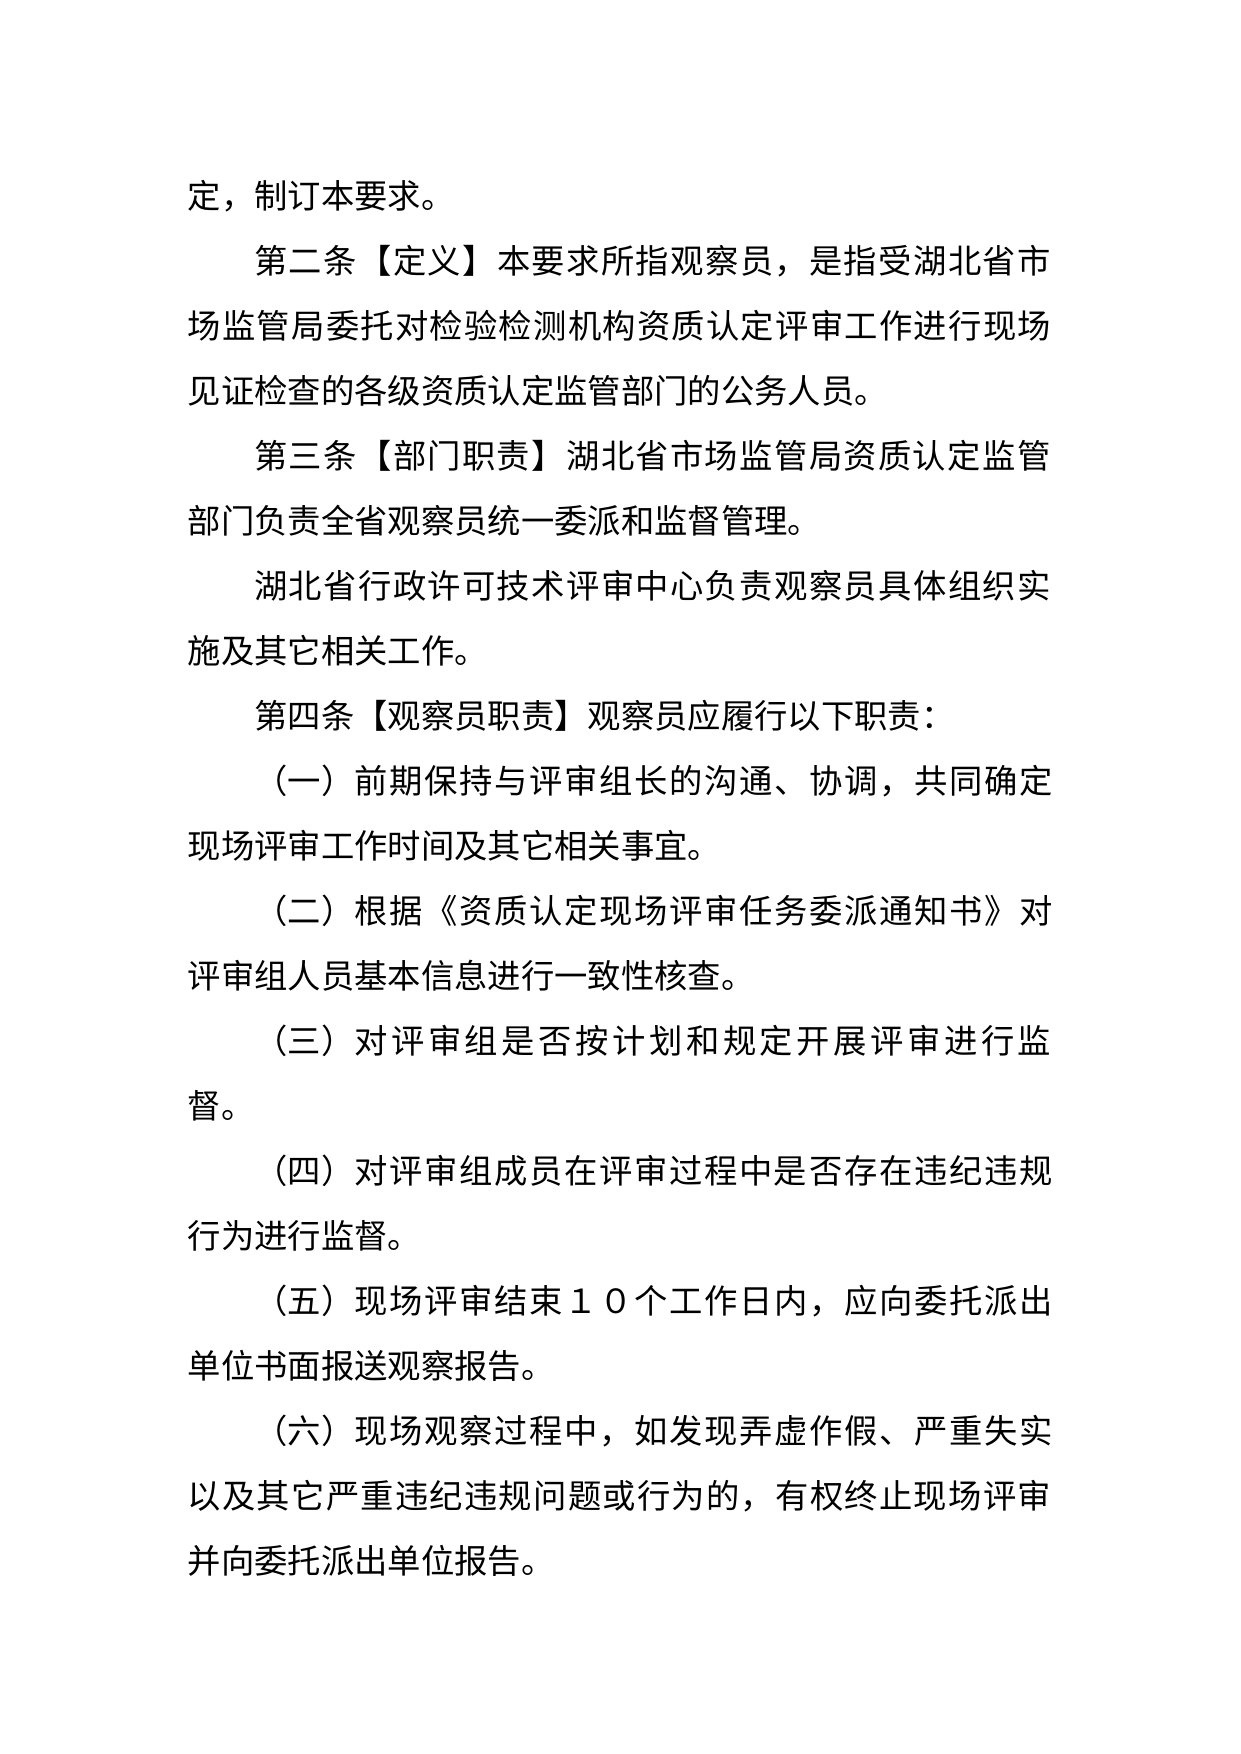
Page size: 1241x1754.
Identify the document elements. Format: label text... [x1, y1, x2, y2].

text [187, 162, 1053, 227]
list 现场评审结束１０个工作日内，应向委托派出单位书面报送观察报告。 [187, 1267, 1053, 1397]
list 前期保持与评审组长的沟通、协调，共同确定现场评审工作时间及其它相关事宜。 [187, 747, 1053, 877]
text 湖北省行政许可技术评审中心负责观察员具体组织实施及其它相关工作。 [187, 552, 1053, 682]
text 第三条【部门职责】湖北省市场监管局资质认定监管部门负责全省观察员统一委派和监督管理。 [187, 422, 1053, 552]
list 对评审组是否按计划和规定开展评审进行监督。 [187, 1007, 1053, 1137]
text 第四条【观察员职责】观察员应履行以下职责： [187, 682, 1053, 747]
list 根据《资质认定现场评审任务委派通知书》对评审组人员基本信息进行一致性核查。 [187, 877, 1053, 1007]
list 对评审组成员在评审过程中是否存在违纪违规行为进行监督。 [187, 1137, 1053, 1267]
list 现场观察过程中，如发现弄虚作假、严重失实以及其它严重违纪违规问题或行为的，有权终止现场评审并向委托派出单位报告。 [187, 1397, 1053, 1592]
text 第二条【定义】本要求所指观察员，是指受湖北省市场监管局委托对检验检测机构资质认定评审工作进行现场见证检查的各级资质认定监管部门的公务人员。 [187, 227, 1053, 422]
